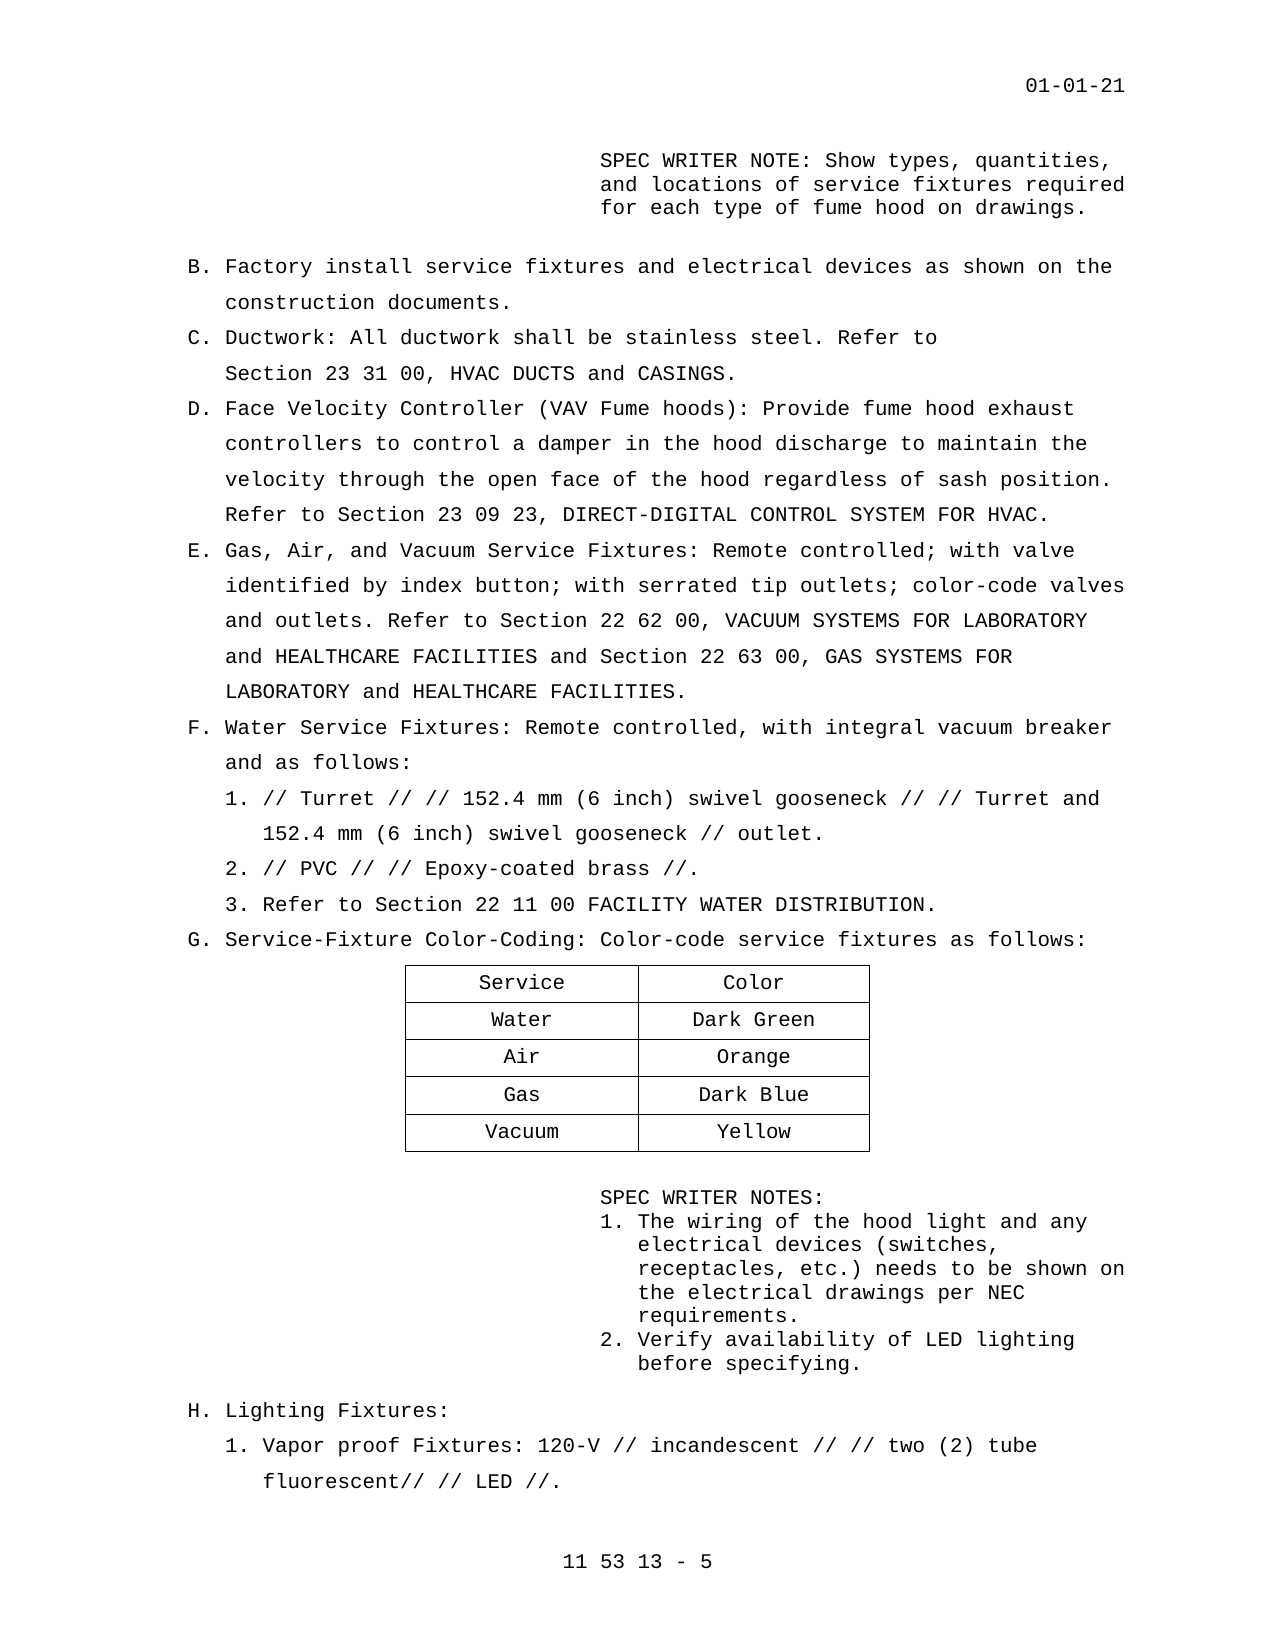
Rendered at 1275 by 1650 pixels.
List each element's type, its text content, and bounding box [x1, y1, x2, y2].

table_cell Vacuum [406, 1115, 638, 1151]
text // PVC // // Epoxy-coated brass //. [225, 858, 1125, 882]
text Service-Fixture Color-Coding: Color-code service fixtures as follows: [187, 929, 1125, 953]
table_cell Dark Blue [639, 1077, 869, 1113]
table_cell Dark Green [639, 1003, 869, 1039]
text // Turret // // 152.4 mm (6 inch) swivel gooseneck // // Turret and 152.4 mm (6 inch) swivel gooseneck // outlet. [225, 788, 1125, 847]
text Ductwork: All ductwork shall be stainless steel. Refer to Section 23 31 00, HVAC DUCTS and CASINGS. [187, 327, 1125, 386]
text Gas, Air, and Vacuum Service Fixtures: Remote controlled; with valve identified by index button; with serrated tip outlets; color-code valves and outlets. Refer to Section 22 62 00, VACUUM SYSTEMS FOR LABORATORY and HEALTHCARE FACILITIES and Section 22 63 00, GAS SYSTEMS FOR LABORATORY and HEALTHCARE FACILITIES. [187, 540, 1125, 705]
table_cell Gas [406, 1077, 638, 1113]
table_header Service [406, 966, 638, 1002]
text Water Service Fixtures: Remote controlled, with integral vacuum breaker and as follows: [187, 717, 1125, 776]
list The wiring of the hood light and any electrical devices (switches, receptacles, etc.) needs to be shown on the electrical drawings per NEC requirements. [600, 1211, 1125, 1329]
table_cell Water [406, 1003, 638, 1039]
text Lighting Fixtures: [187, 1400, 1125, 1423]
table_cell Orange [639, 1040, 869, 1076]
table_cell Air [406, 1040, 638, 1076]
text Vapor proof Fixtures: 120-V // incandescent // // two (2) tube fluorescent// // LED //. [225, 1435, 1125, 1494]
list Verify availability of LED lighting before specifying. [600, 1329, 1125, 1376]
text Factory install service fixtures and electrical devices as shown on the construction documents. [187, 256, 1125, 315]
text Face Velocity Controller (VAV Fume hoods): Provide fume hood exhaust controllers to control a damper in the hood discharge to maintain the velocity through the open face of the hood regardless of sash position. Refer to Section 23 09 23, DIRECT-DIGITAL CONTROL SYSTEM FOR HVAC. [187, 398, 1125, 528]
text SPEC WRITER NOTES: [600, 1187, 1125, 1211]
table_cell Yellow [639, 1115, 869, 1151]
text Refer to Section 22 11 00 FACILITY WATER DISTRIBUTION. [225, 894, 1125, 917]
text SPEC WRITER NOTE: Show types, quantities, and locations of service fixtures required for each type of fume hood on drawings. [600, 150, 1125, 221]
table_header Color [639, 966, 869, 1002]
